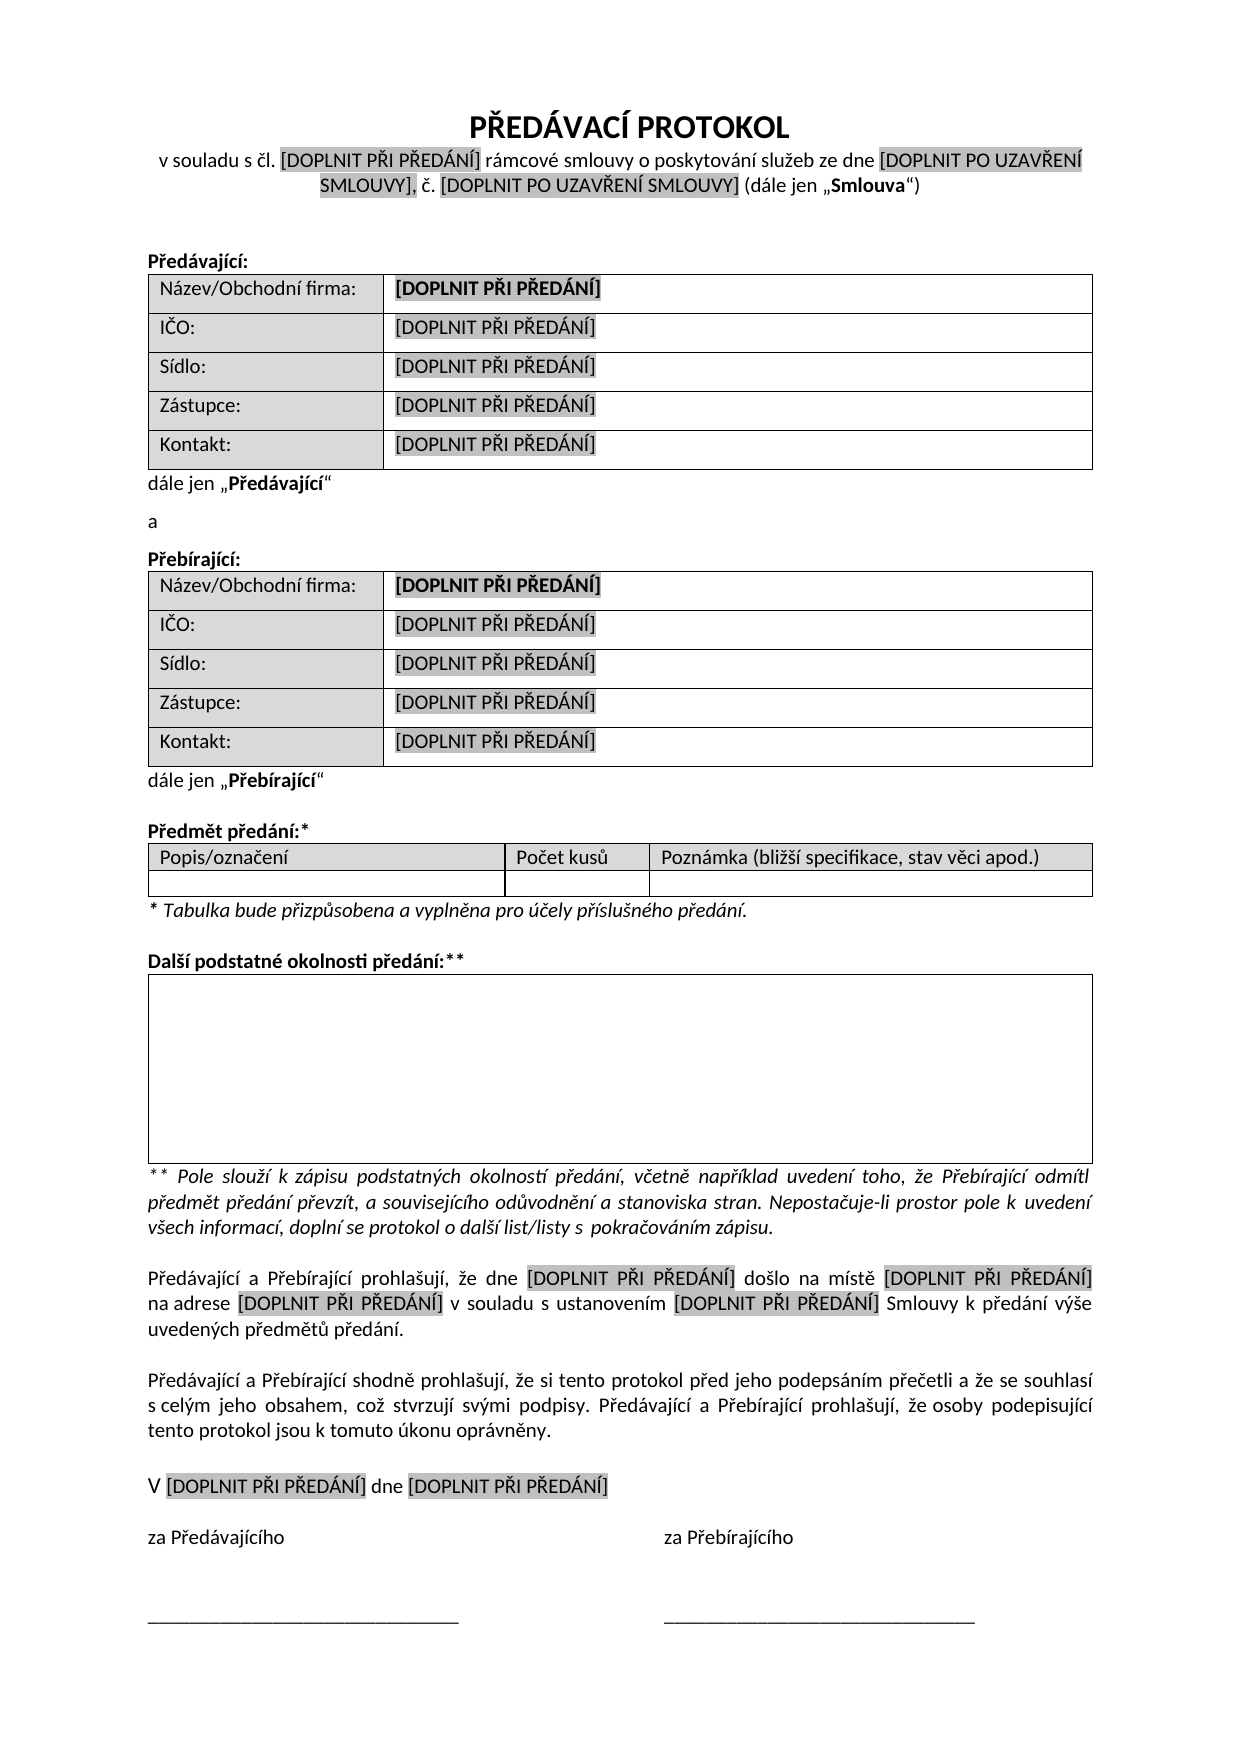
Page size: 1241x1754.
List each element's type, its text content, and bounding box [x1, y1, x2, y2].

table_header [DOPLNIT PŘI PŘEDÁNÍ] [384, 275, 1092, 313]
table_header Počet kusů [506, 844, 649, 870]
table_cell IČO: [149, 611, 383, 649]
table_cell Sídlo: [149, 353, 383, 391]
text V [DOPLNIT PŘI PŘEDÁNÍ] dne [DOPLNIT PŘI PŘEDÁNÍ] [148, 1471, 1092, 1499]
table_cell [DOPLNIT PŘI PŘEDÁNÍ] [384, 431, 1092, 469]
table_cell [DOPLNIT PŘI PŘEDÁNÍ] [384, 314, 1092, 352]
table_cell [DOPLNIT PŘI PŘEDÁNÍ] [384, 353, 1092, 391]
text v souladu s čl. [DOPLNIT PŘI PŘEDÁNÍ] rámcové smlouvy o poskytování služeb ze dne [DOPLNIT PO UZAVŘENÍ SMLOUVY], č. [DOPLNIT PO UZAVŘENÍ SMLOUVY] (dále jen „Smlouva“) [148, 147, 1092, 198]
table_cell Sídlo: [149, 650, 383, 688]
table_cell [DOPLNIT PŘI PŘEDÁNÍ] [384, 611, 1092, 649]
table_header Název/Obchodní firma: [149, 572, 383, 610]
text Další podstatné okolnosti předání:** [148, 948, 1092, 973]
table_cell [DOPLNIT PŘI PŘEDÁNÍ] [384, 689, 1092, 727]
table_cell Kontakt: [149, 728, 383, 766]
table_header Název/Obchodní firma: [149, 275, 383, 313]
table_cell Kontakt: [149, 431, 383, 469]
text a [148, 508, 1092, 533]
table_header Poznámka (bližší specifikace, stav věci apod.) [650, 844, 1092, 870]
table_header Popis/označení [149, 844, 504, 870]
table_cell [149, 871, 504, 896]
table_cell IČO: [149, 314, 383, 352]
table_cell [506, 871, 649, 896]
text dále jen „Předávající“ [148, 470, 1092, 495]
text Předávající a Přebírající shodně prohlašují, že si tento protokol před jeho podepsáním přečetli a že se souhlasí s celým jeho obsahem, což stvrzují svými podpisy. Předávající a Přebírající prohlašují, že osoby podepisující tento protokol jsou k tomuto úkonu oprávněny. [148, 1367, 1092, 1443]
table_cell [DOPLNIT PŘI PŘEDÁNÍ] [384, 650, 1092, 688]
text Předávající a Přebírající prohlašují, že dne [DOPLNIT PŘI PŘEDÁNÍ] došlo na místě [DOPLNIT PŘI PŘEDÁNÍ] na adrese [DOPLNIT PŘI PŘEDÁNÍ] v souladu s ustanovením [DOPLNIT PŘI PŘEDÁNÍ] Smlouvy k předání výše uvedených předmětů předání. [148, 1265, 1092, 1341]
text * Tabulka bude přizpůsobena a vyplněna pro účely příslušného předání. [148, 897, 1092, 923]
text ** Pole slouží k zápisu podstatných okolností předání, včetně například uvedení toho, že Přebírající odmítl předmět předání převzít, a souvisejícího odůvodnění a stanoviska stran. Nepostačuje-li prostor pole k uvedení všech informací, doplní se protokol o další list/listy s pokračováním zápisu. [148, 1164, 1092, 1240]
table_header [149, 975, 1092, 1162]
table_cell Zástupce: [149, 689, 383, 727]
table_header [DOPLNIT PŘI PŘEDÁNÍ] [384, 572, 1092, 610]
text za Předávajícího za Přebírajícího [148, 1524, 1092, 1550]
table_cell [DOPLNIT PŘI PŘEDÁNÍ] [384, 392, 1092, 430]
text ______________________________ ______________________________ [148, 1601, 1092, 1626]
table_cell Zástupce: [149, 392, 383, 430]
text Předávající: [148, 249, 1092, 274]
text dále jen „Přebírající“ [148, 767, 1092, 792]
text PŘEDÁVACÍ PROTOKOL [166, 106, 1092, 147]
table_cell [650, 871, 1092, 896]
text Přebírající: [148, 546, 1092, 571]
text Předmět předání:* [148, 818, 1092, 843]
table_cell [DOPLNIT PŘI PŘEDÁNÍ] [384, 728, 1092, 766]
